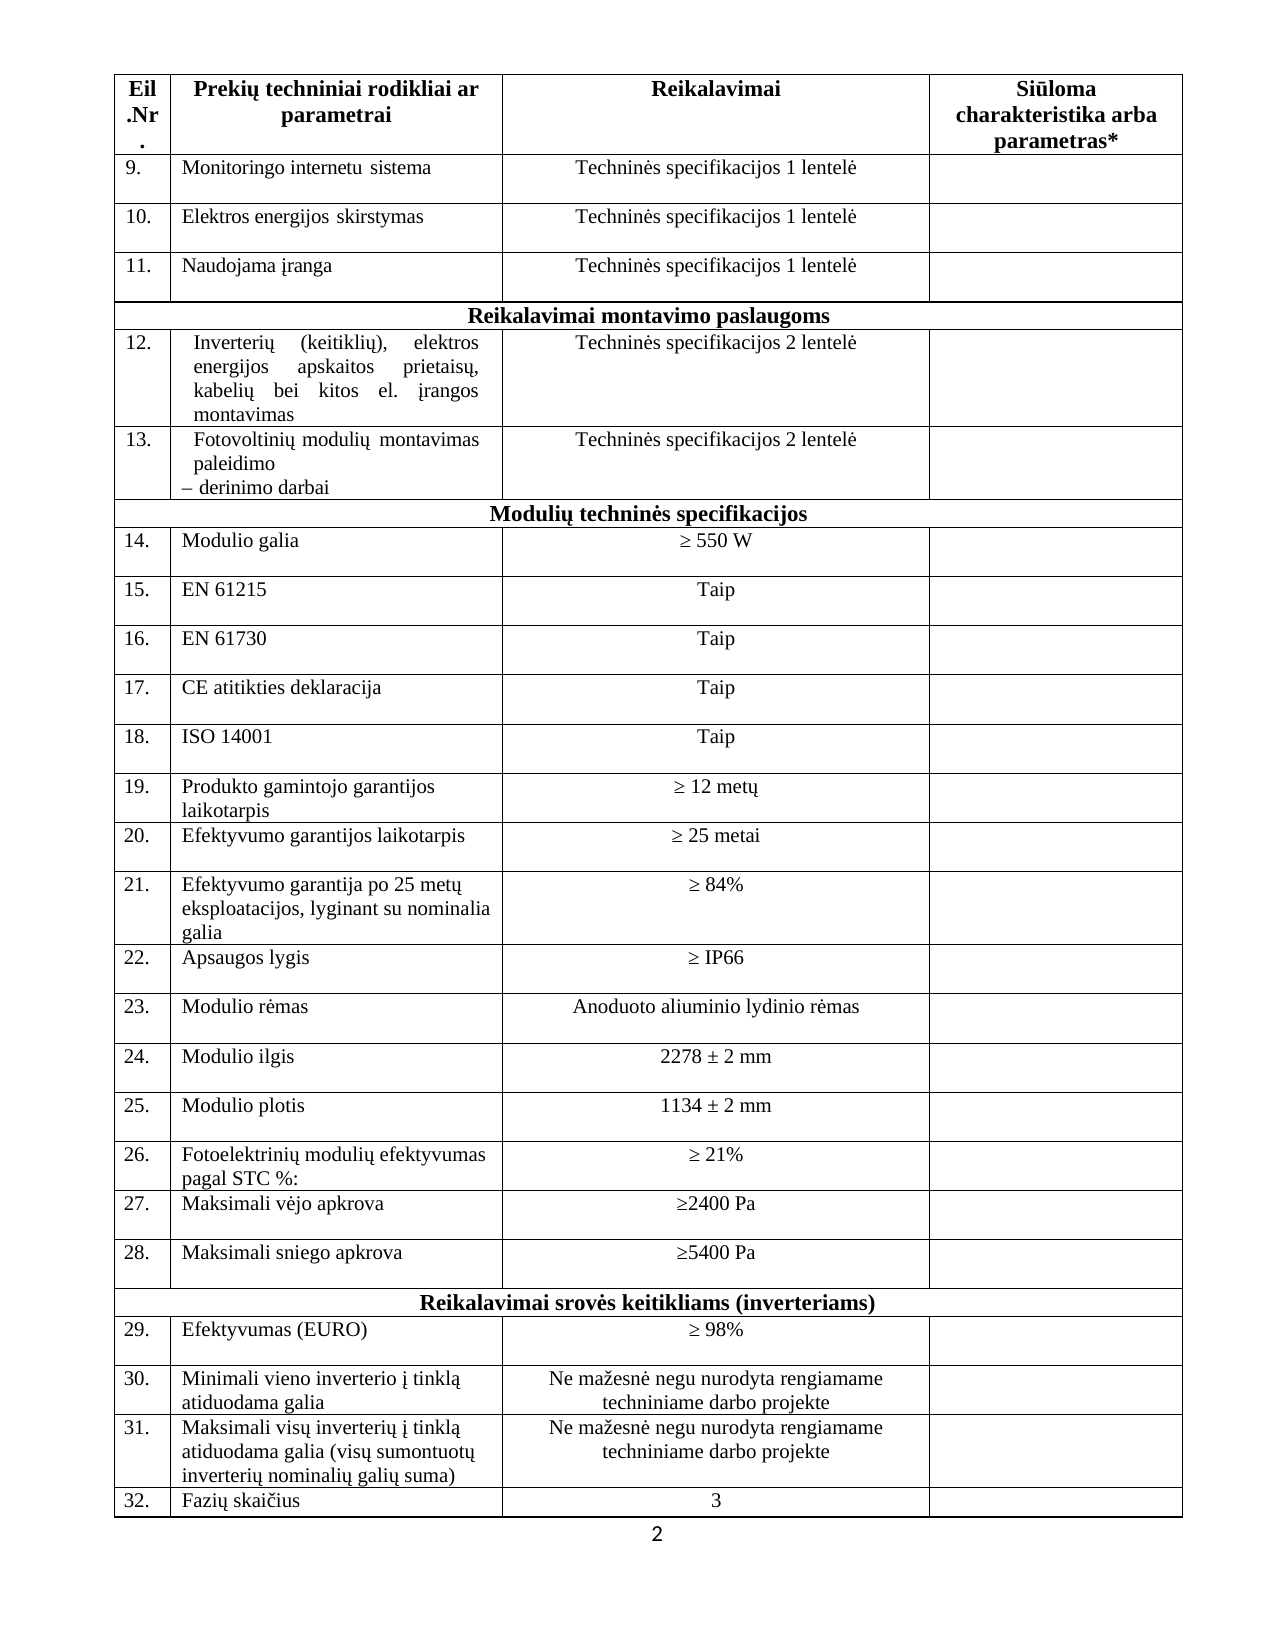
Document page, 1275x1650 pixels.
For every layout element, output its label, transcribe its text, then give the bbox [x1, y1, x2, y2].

table_cell [115, 994, 170, 1042]
table_cell [115, 155, 170, 203]
table_cell Taip [503, 626, 929, 674]
table_header Prekių techniniai rodikliai ar parametrai [171, 75, 502, 154]
table_cell ≥ IP66 [503, 945, 929, 993]
table_cell [930, 945, 1182, 993]
table_cell 1134 ± 2 mm [503, 1093, 929, 1141]
table_cell [930, 253, 1182, 301]
table_cell Reikalavimai montavimo paslaugoms [115, 303, 1182, 329]
table_cell [930, 1093, 1182, 1141]
table_cell Fotoelektrinių modulių efektyvumas pagal STC %: [171, 1142, 502, 1190]
table_cell [930, 725, 1182, 773]
table_cell Maksimali vėjo apkrova [171, 1191, 502, 1239]
table_cell Inverterių (keitiklių), elektros energijos apskaitos prietaisų, kabelių bei kitos el. įrangos montavimas [171, 330, 502, 426]
table_cell ISO 14001 [171, 725, 502, 773]
table_cell ≥2400 Pa [503, 1191, 929, 1239]
table_cell Ne mažesnė negu nurodyta rengiamame techniniame darbo projekte [503, 1366, 929, 1414]
table_cell [930, 528, 1182, 576]
table_cell ≥ 12 metų [503, 774, 929, 822]
table_cell [930, 1366, 1182, 1414]
table_cell [930, 427, 1182, 499]
table_cell [930, 872, 1182, 944]
table_cell Techninės specifikacijos 1 lentelė [503, 155, 929, 203]
table_cell Techninės specifikacijos 1 lentelė [503, 204, 929, 252]
table_cell [930, 823, 1182, 871]
table_cell Elektros energijos skirstymas [171, 204, 502, 252]
table_cell ≥ 25 metai [503, 823, 929, 871]
table_cell [115, 725, 170, 773]
table_cell [115, 330, 170, 426]
table_cell 2278 ± 2 mm [503, 1044, 929, 1092]
table_cell ≥ 21% [503, 1142, 929, 1190]
table_header Reikalavimai [503, 75, 929, 154]
table_cell [115, 1415, 170, 1487]
table_cell Efektyvumo garantijos laikotarpis [171, 823, 502, 871]
table_cell Monitoringo internetu sistema [171, 155, 502, 203]
table_cell Taip [503, 577, 929, 625]
table_cell ≥ 84% [503, 872, 929, 944]
table_cell ≥ 550 W [503, 528, 929, 576]
table_cell Apsaugos lygis [171, 945, 502, 993]
table_cell [115, 945, 170, 993]
table_cell Reikalavimai srovės keitikliams (inverteriams) [115, 1289, 1182, 1316]
table_cell [115, 774, 170, 822]
table_cell [930, 577, 1182, 625]
table_cell [115, 872, 170, 944]
table_cell [930, 1317, 1182, 1365]
table_cell [930, 1142, 1182, 1190]
table_cell [930, 1191, 1182, 1239]
table_cell Modulių techninės specifikacijos [115, 500, 1182, 527]
table_cell [115, 626, 170, 674]
table_cell Modulio rėmas [171, 994, 502, 1042]
table_cell EN 61730 [171, 626, 502, 674]
table_cell [115, 427, 170, 499]
table_cell Modulio galia [171, 528, 502, 576]
table_cell [115, 675, 170, 723]
table_cell [115, 528, 170, 576]
table_cell [930, 626, 1182, 674]
table_cell [930, 155, 1182, 203]
table_cell [930, 675, 1182, 723]
table_cell [115, 823, 170, 871]
table_cell [930, 1044, 1182, 1092]
table_cell [115, 1142, 170, 1190]
table_cell Anoduoto aliuminio lydinio rėmas [503, 994, 929, 1042]
table_cell Modulio ilgis [171, 1044, 502, 1092]
table_cell Techninės specifikacijos 2 lentelė [503, 330, 929, 426]
table_cell Fazių skaičius [171, 1488, 502, 1516]
table_cell [930, 330, 1182, 426]
table_header Siūloma charakteristika arba parametras* [930, 75, 1182, 154]
table_cell [930, 1240, 1182, 1288]
table_cell [115, 1488, 170, 1516]
table_cell [930, 994, 1182, 1042]
table_cell Minimali vieno inverterio į tinklą atiduodama galia [171, 1366, 502, 1414]
table_cell [115, 204, 170, 252]
table_cell [115, 1044, 170, 1092]
table_cell Maksimali visų inverterių į tinklą atiduodama galia (visų sumontuotų inverterių nominalių galių suma) [171, 1415, 502, 1487]
table_cell [115, 1093, 170, 1141]
table_cell Efektyvumo garantija po 25 metų eksploatacijos, lyginant su nominalia galia [171, 872, 502, 944]
table_cell Techninės specifikacijos 1 lentelė [503, 253, 929, 301]
table_cell Techninės specifikacijos 2 lentelė [503, 427, 929, 499]
table_cell Modulio plotis [171, 1093, 502, 1141]
table_cell Efektyvumas (EURO) [171, 1317, 502, 1365]
table_cell CE atitikties deklaracija [171, 675, 502, 723]
table_cell Ne mažesnė negu nurodyta rengiamame techniniame darbo projekte [503, 1415, 929, 1487]
table_cell [115, 577, 170, 625]
table_cell [115, 1317, 170, 1365]
table_cell [930, 1488, 1182, 1516]
table_cell Naudojama įranga [171, 253, 502, 301]
table_cell Taip [503, 675, 929, 723]
table_cell Produkto gamintojo garantijos laikotarpis [171, 774, 502, 822]
table_cell Maksimali sniego apkrova [171, 1240, 502, 1288]
table_cell [115, 1191, 170, 1239]
table_cell ≥5400 Pa [503, 1240, 929, 1288]
table_cell Fotovoltinių modulių montavimas paleidimo – derinimo darbai [171, 427, 502, 499]
table_cell ≥ 98% [503, 1317, 929, 1365]
table_cell [115, 253, 170, 301]
table_cell EN 61215 [171, 577, 502, 625]
table_header Eil.Nr. [115, 75, 170, 154]
table_cell [930, 204, 1182, 252]
table_cell Taip [503, 725, 929, 773]
table_cell [930, 774, 1182, 822]
table_cell [115, 1366, 170, 1414]
table_cell [115, 1240, 170, 1288]
table_cell 3 [503, 1488, 929, 1516]
table_cell [930, 1415, 1182, 1487]
